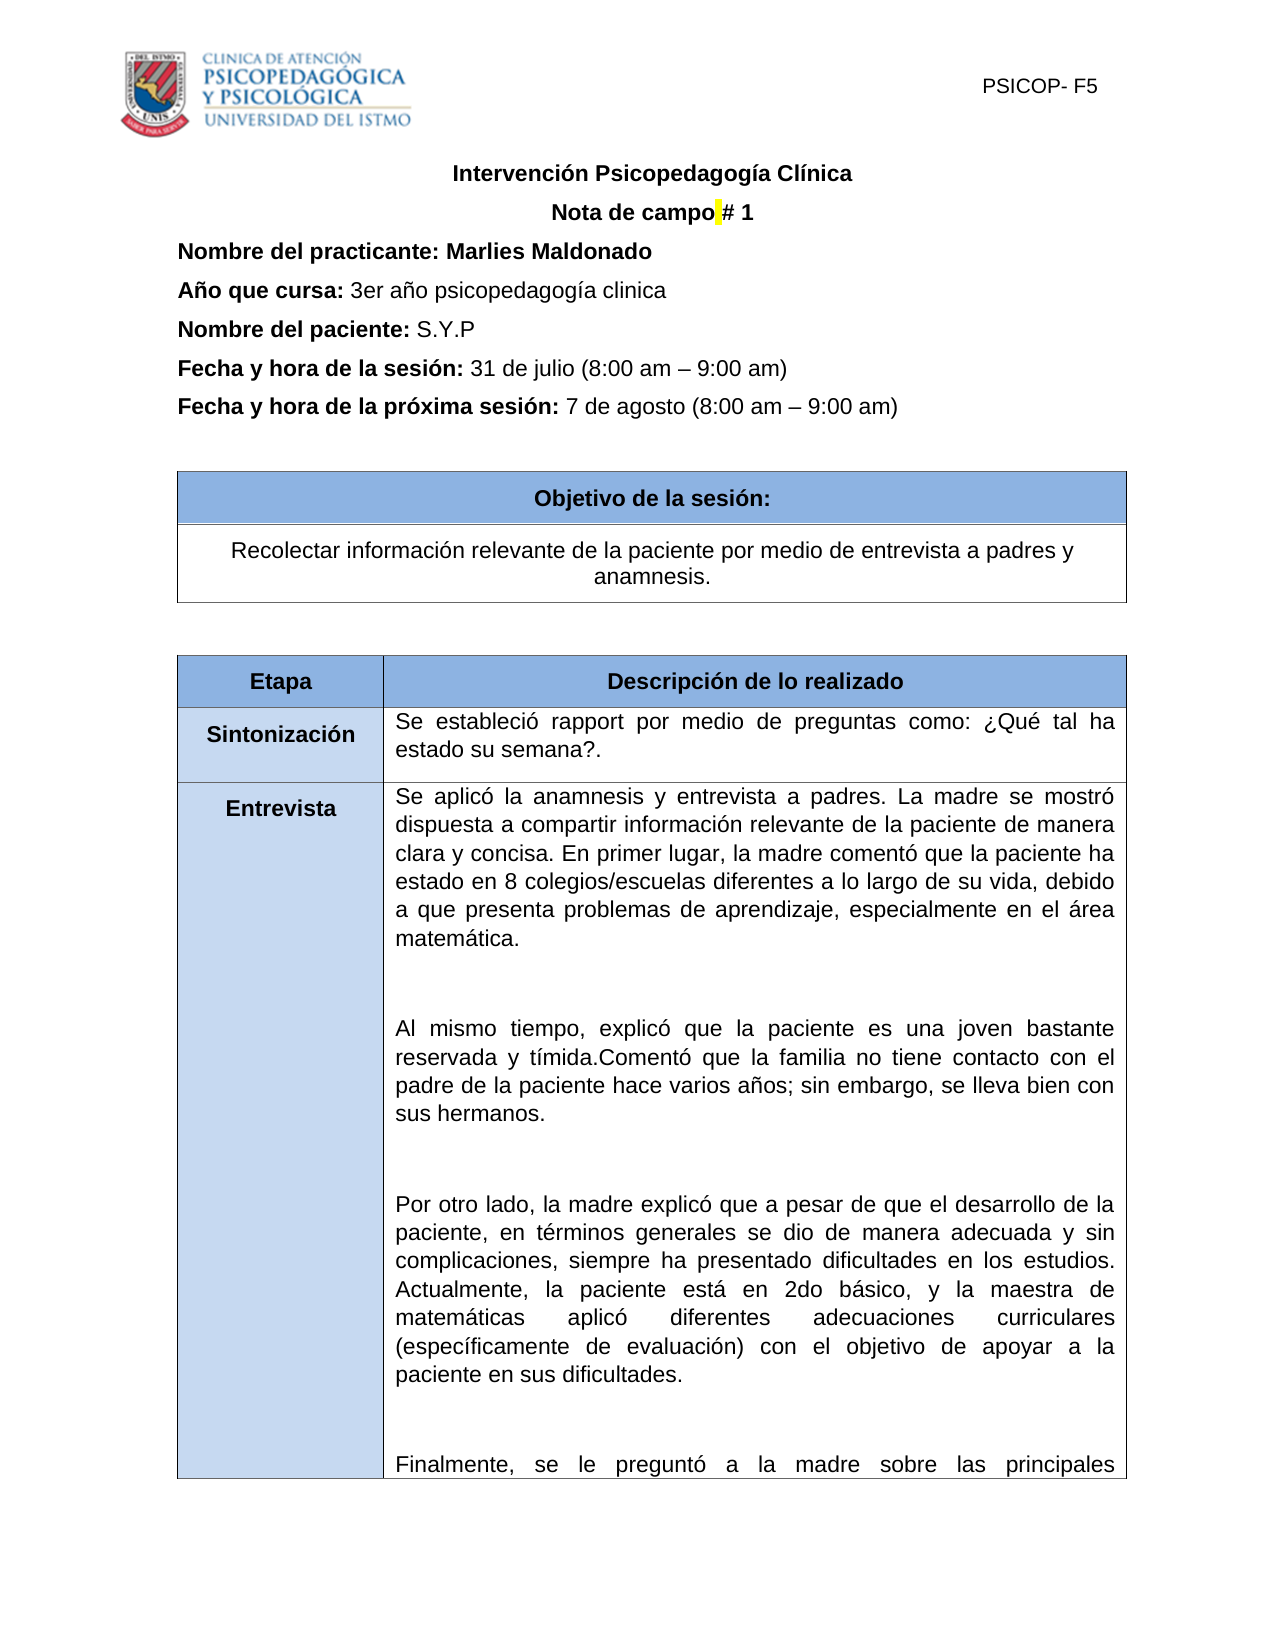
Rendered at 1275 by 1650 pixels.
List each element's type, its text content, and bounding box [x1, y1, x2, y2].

table_cell Se estableció rapport por medio de preguntas como: ¿Qué tal ha estado su semana?. [384, 708, 1126, 782]
text Fecha y hora de la sesión: 31 de julio (8:00 am – 9:00 am) [177, 354, 1127, 381]
text Nombre del practicante: Marlies Maldonado [177, 238, 1127, 264]
table_header Descripción de lo realizado [384, 656, 1126, 707]
text Intervención Psicopedagogía Clínica [177, 160, 1127, 187]
text Año que cursa: 3er año psicopedagogía clinica [177, 277, 1127, 303]
text Nota de campo # 1 [722, 199, 1127, 225]
table_cell Sintonización [178, 708, 383, 782]
text Fecha y hora de la próxima sesión: 7 de agosto (8:00 am – 9:00 am) [177, 393, 1127, 420]
picture [65, 20, 437, 148]
table_cell Entrevista [178, 783, 383, 1478]
text Nombre del paciente: S.Y.P [177, 316, 1127, 342]
text Nota de campo # 1 [177, 199, 715, 225]
table_header Objetivo de la sesión: [178, 472, 1126, 523]
table_cell Recolectar información relevante de la paciente por medio de entrevista a padres y anamnesis. [178, 525, 1126, 602]
table_header Etapa [178, 656, 383, 707]
